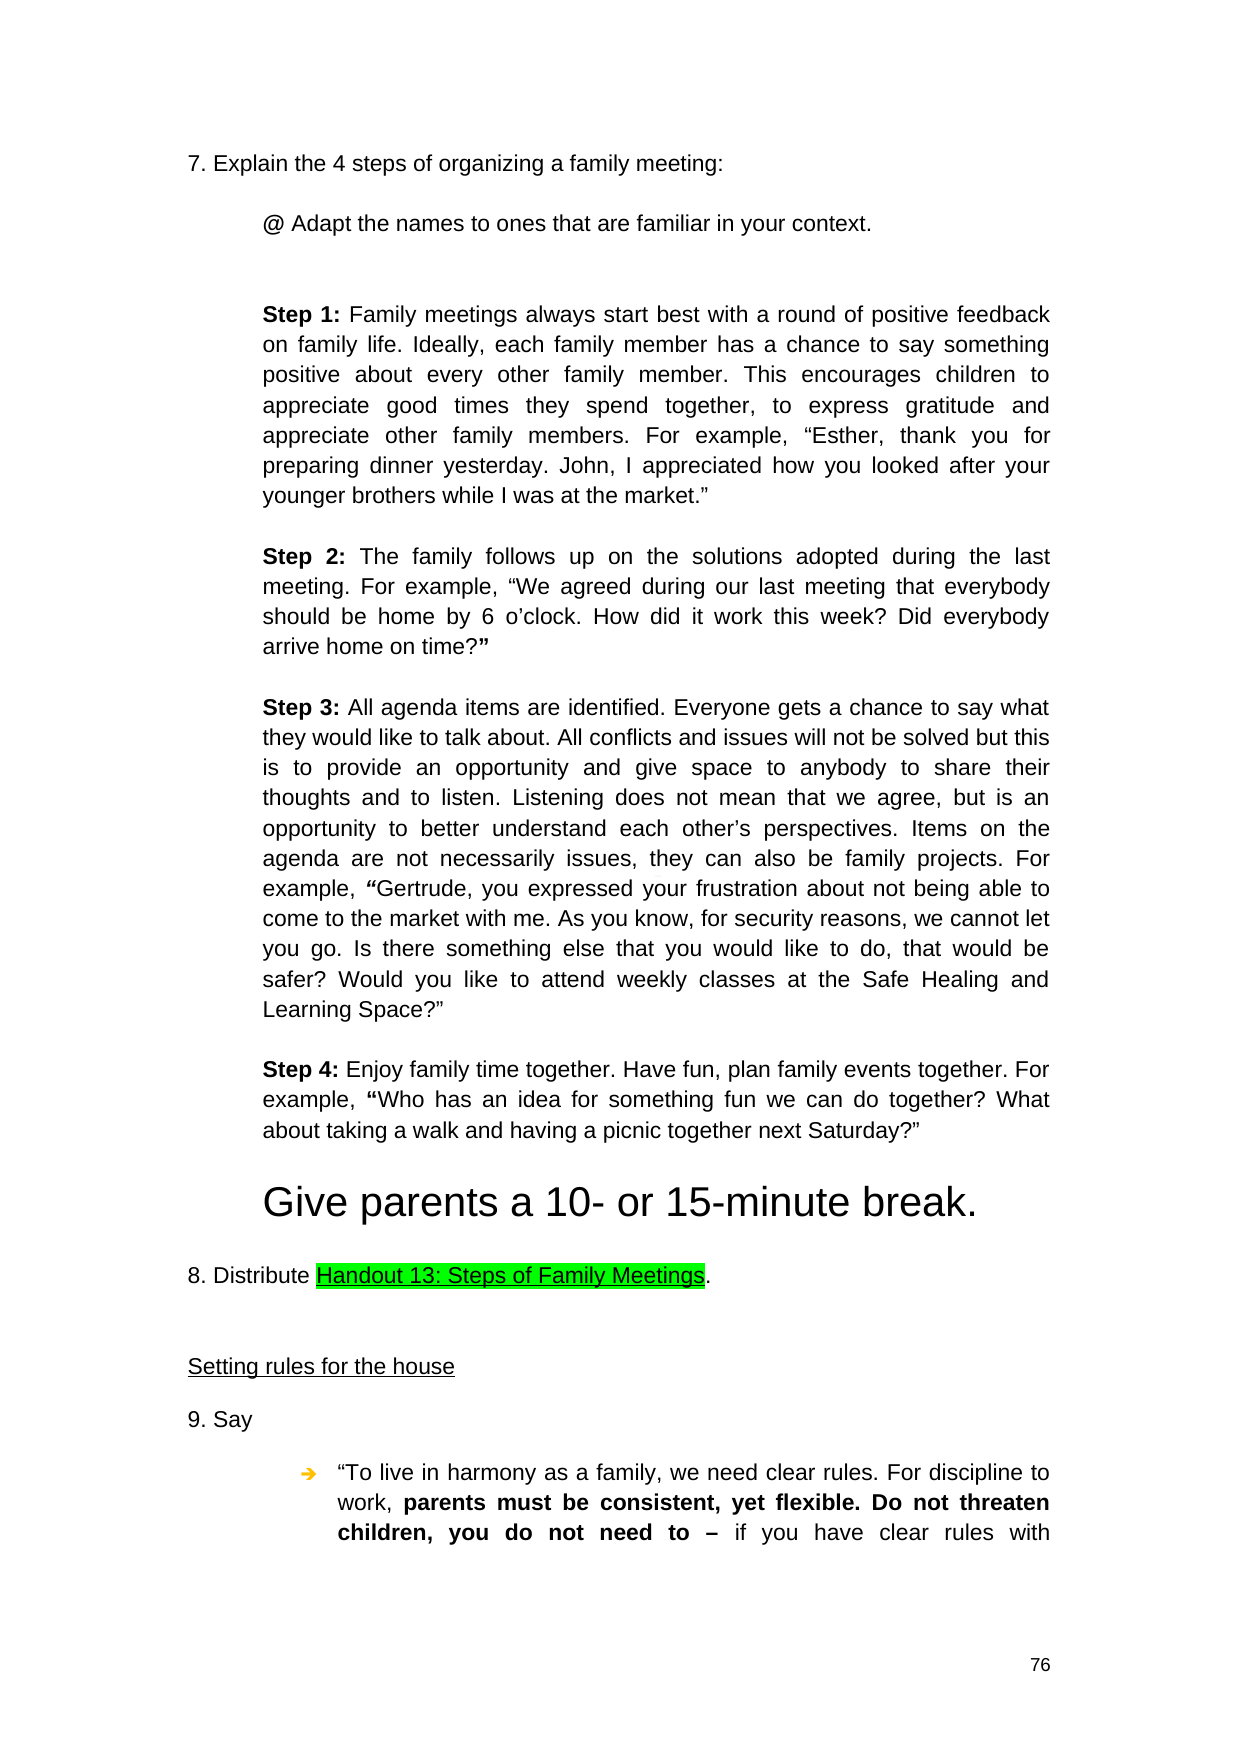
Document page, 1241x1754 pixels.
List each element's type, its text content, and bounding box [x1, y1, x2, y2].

text Step 3: All agenda items are identified. Everyone gets a chance to say what they would like to talk about. All conflicts and issues will not be solved but this is to provide an opportunity and give space to anybody to share their thoughts and to listen. Listening does not mean that we agree, but is an opportunity to better understand each other’s perspectives. Items on the agenda are not necessarily issues, they can also be family projects. For example, “Gertrude, you expressed your frustration about not being able to come to the market with me. As you know, for security reasons, we cannot let you go. Is there something else that you would like to do, that would be safer? Would you like to attend weekly classes at the Safe Healing and Learning Space?” [262, 694, 1051, 1022]
text 7. Explain the 4 steps of organizing a family meeting: [187, 150, 1051, 176]
text @ Adapt the names to ones that are familiar in your context. [262, 210, 1051, 237]
text 8. Distribute Handout 13: Steps of Family Meetings. [187, 1262, 1051, 1289]
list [300, 1458, 1051, 1545]
text Step 1: Family meetings always start best with a round of positive feedback on family life. Ideally, each family member has a chance to say something positive about every other family member. This encourages children to appreciate good times they spend together, to express gratitude and appreciate other family members. For example, “Esther, thank you for preparing dinner yesterday. John, I appreciated how you looked after your younger brothers while I was at the market.” [262, 301, 1051, 509]
text 9. Say [187, 1406, 1051, 1432]
text Give parents a 10- or 15-minute break. [262, 1177, 1051, 1225]
text Step 2: The family follows up on the solutions adopted during the last meeting. For example, “We agreed during our last meeting that everybody should be home by 6 o’clock. How did it work this week? Did everybody arrive home on time?” [262, 543, 1051, 660]
text Step 4: Enjoy family time together. Have fun, plan family events together. For example, “Who has an idea for something fun we can do together? What about taking a walk and having a picnic together next Saturday?” [262, 1056, 1051, 1143]
text Setting rules for the house [187, 1353, 1051, 1379]
